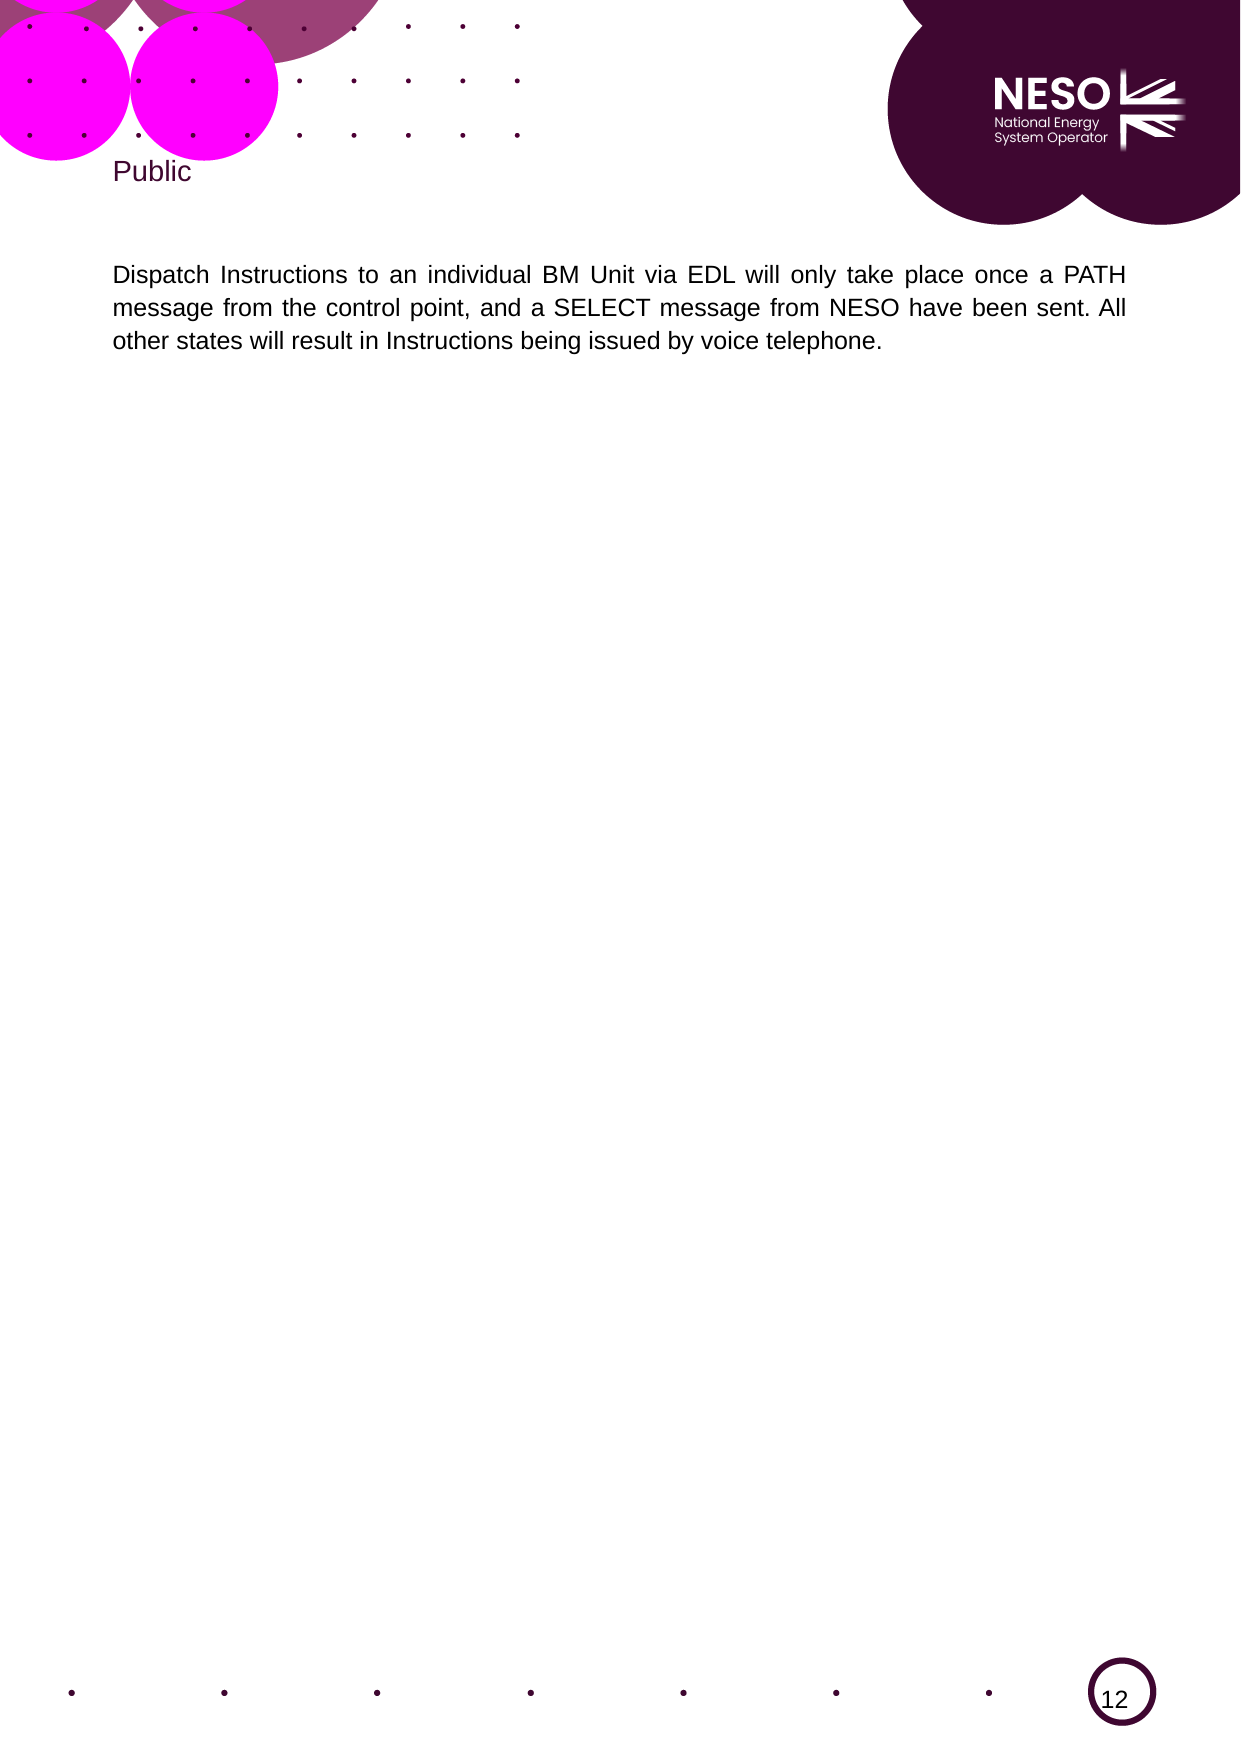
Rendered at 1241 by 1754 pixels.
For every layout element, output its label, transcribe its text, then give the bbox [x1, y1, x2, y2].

text Dispatch Instructions to an individual BM Unit via EDL will only take place once a PATH message from the control point, and a SELECT message from NESO have been sent. All other states will result in Instructions being issued by voice telephone. [112, 260, 1128, 355]
picture [0, 0, 1241, 1753]
